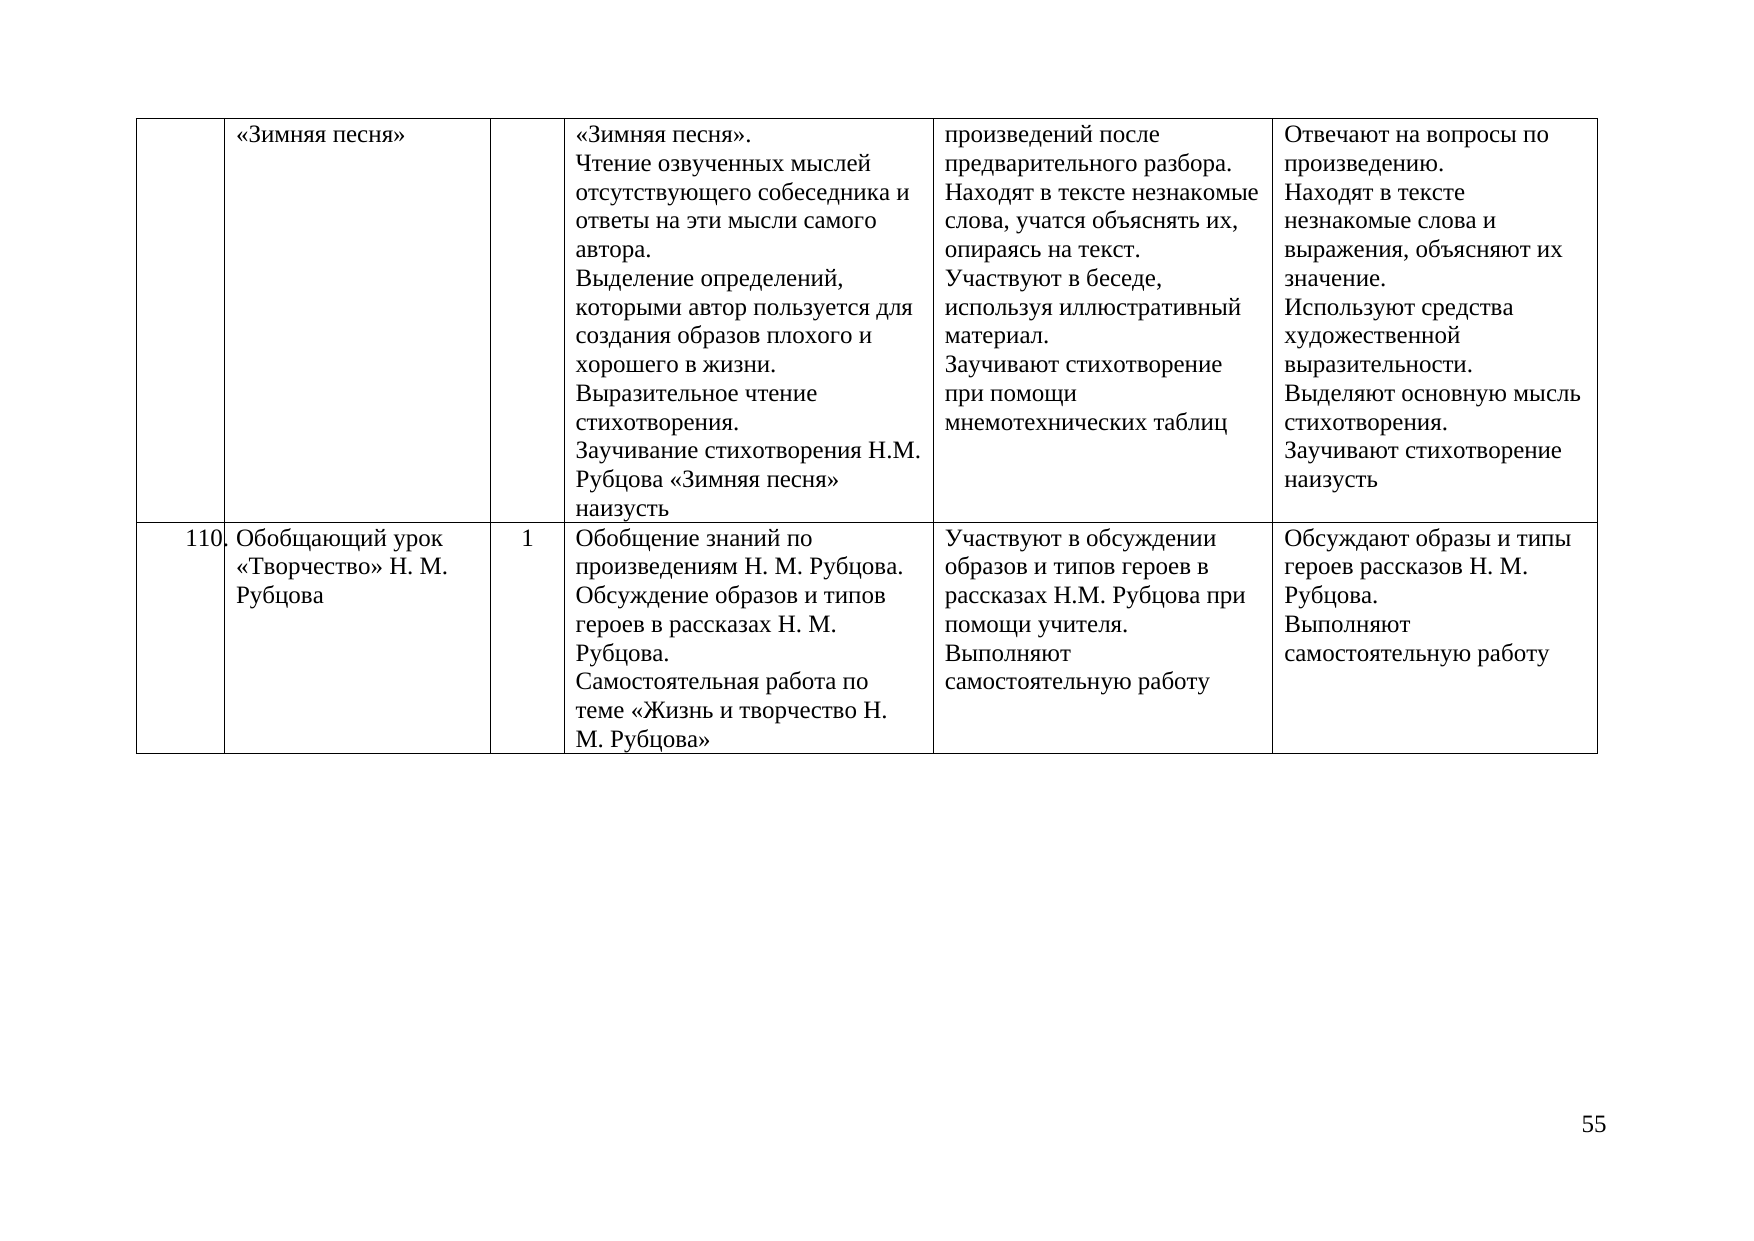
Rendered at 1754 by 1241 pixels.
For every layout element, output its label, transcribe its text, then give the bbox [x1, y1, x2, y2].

table_cell Участвуют в обсуждении образов и типов героев в рассказах Н.М. Рубцова при помощи учителя. Выполняют самостоятельную работу [934, 523, 1272, 753]
table_cell Обобщение знаний по произведениям Н. М. Рубцова. Обсуждение образов и типов героев в рассказах Н. М. Рубцова. Самостоятельная работа по теме «Жизнь и творчество Н. М. Рубцова» [565, 523, 933, 753]
table_cell [137, 523, 224, 753]
table_cell [137, 119, 224, 522]
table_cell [934, 119, 1272, 522]
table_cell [565, 119, 933, 522]
table_cell 1 [491, 523, 564, 753]
table_cell 1 [491, 119, 564, 522]
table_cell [1273, 119, 1597, 522]
table_cell Обсуждают образы и типы героев рассказов Н. М. Рубцова. Выполняют самостоятельную работу [1273, 523, 1597, 753]
table_cell Обобщающий урок «Творчество» Н. М. Рубцова [225, 523, 490, 753]
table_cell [225, 119, 490, 522]
